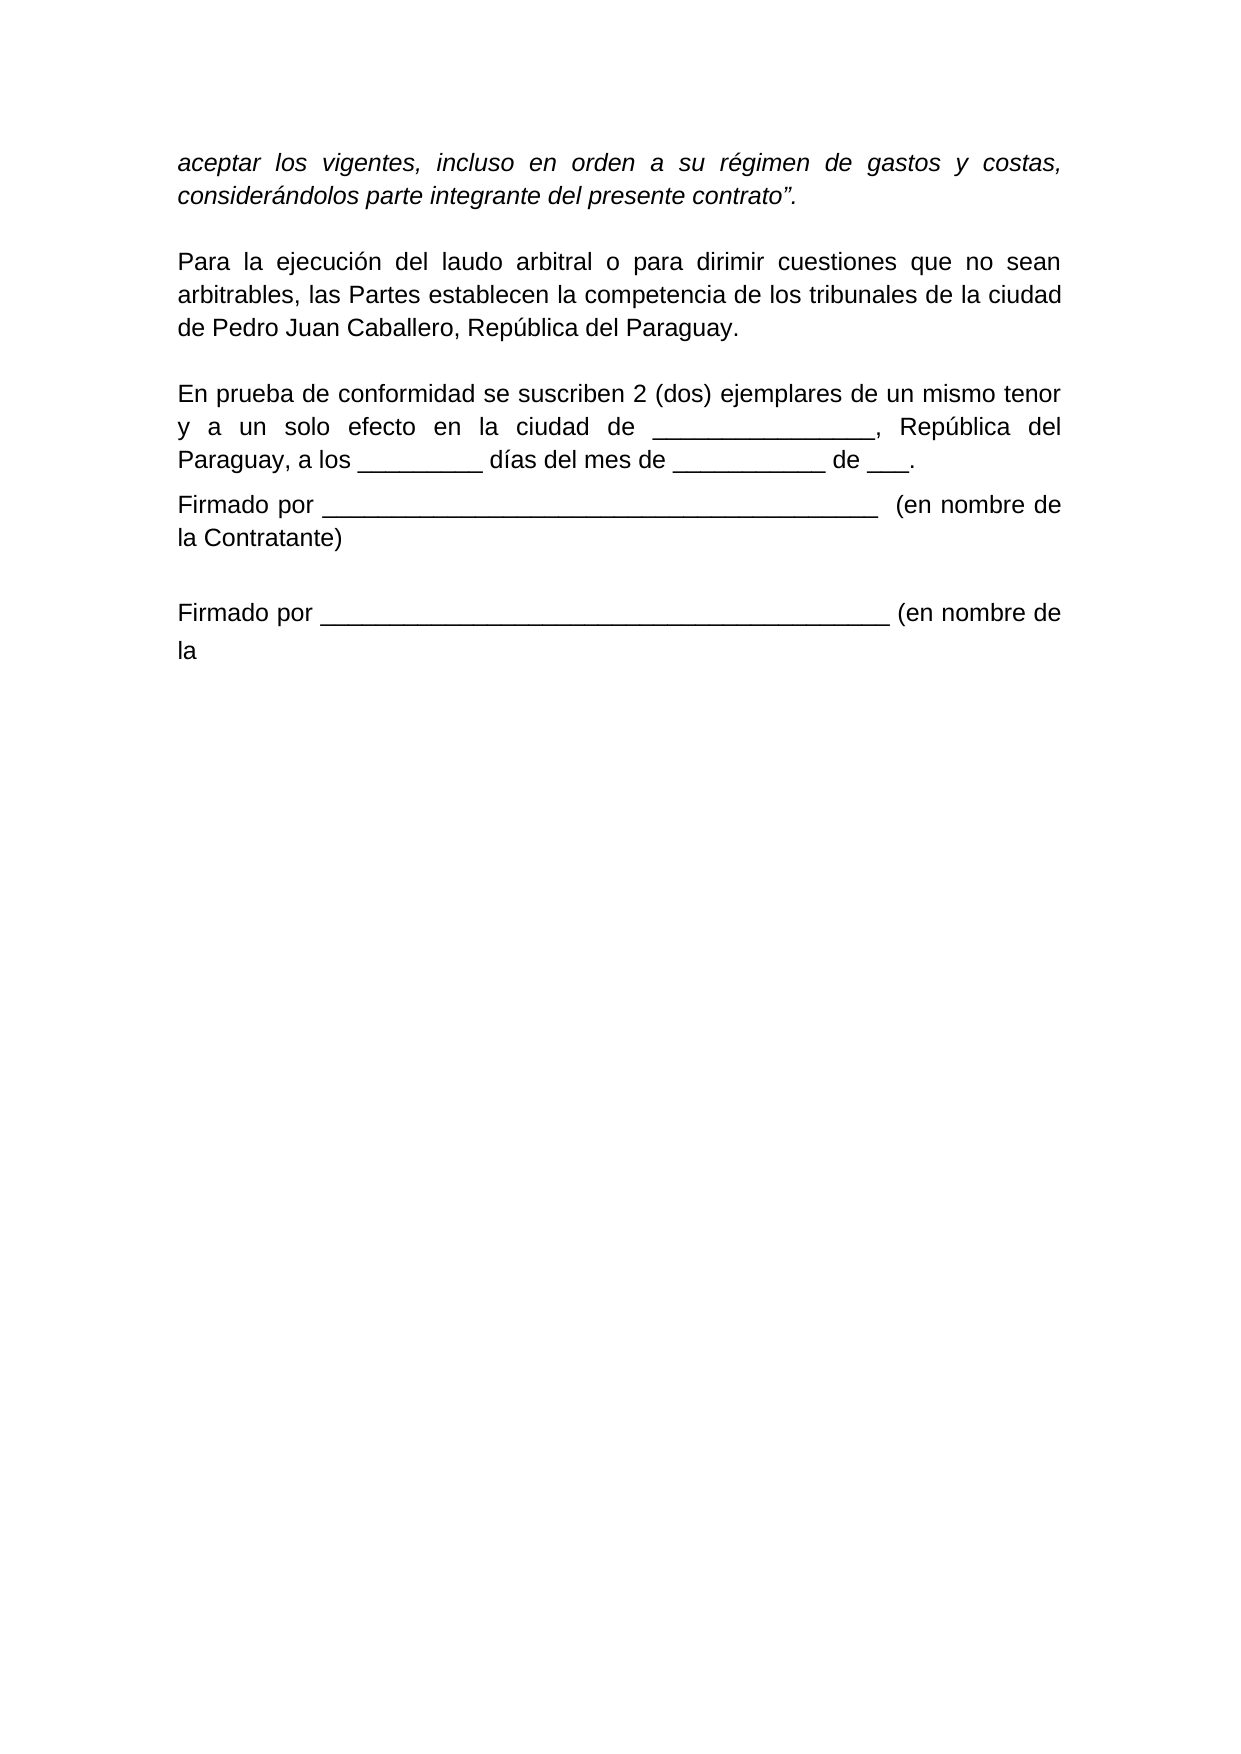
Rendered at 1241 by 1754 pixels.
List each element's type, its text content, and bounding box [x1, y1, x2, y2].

text Para la ejecución del laudo arbitral o para dirimir cuestiones que no sean arbitrables, las Partes establecen la competencia de los tribunales de la ciudad de Pedro Juan Caballero, República del Paraguay. [177, 247, 1063, 341]
text En prueba de conformidad se suscriben 2 (dos) ejemplares de un mismo tenor y a un solo efecto en la ciudad de ________________, República del Paraguay, a los _________ días del mes de ___________ de ___. [177, 379, 1063, 473]
text Firmado por ________________________________________ (en nombre de la Contratante) [177, 490, 1063, 552]
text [177, 148, 1063, 209]
text Firmado por _________________________________________ (en nombre de la [177, 589, 1063, 664]
